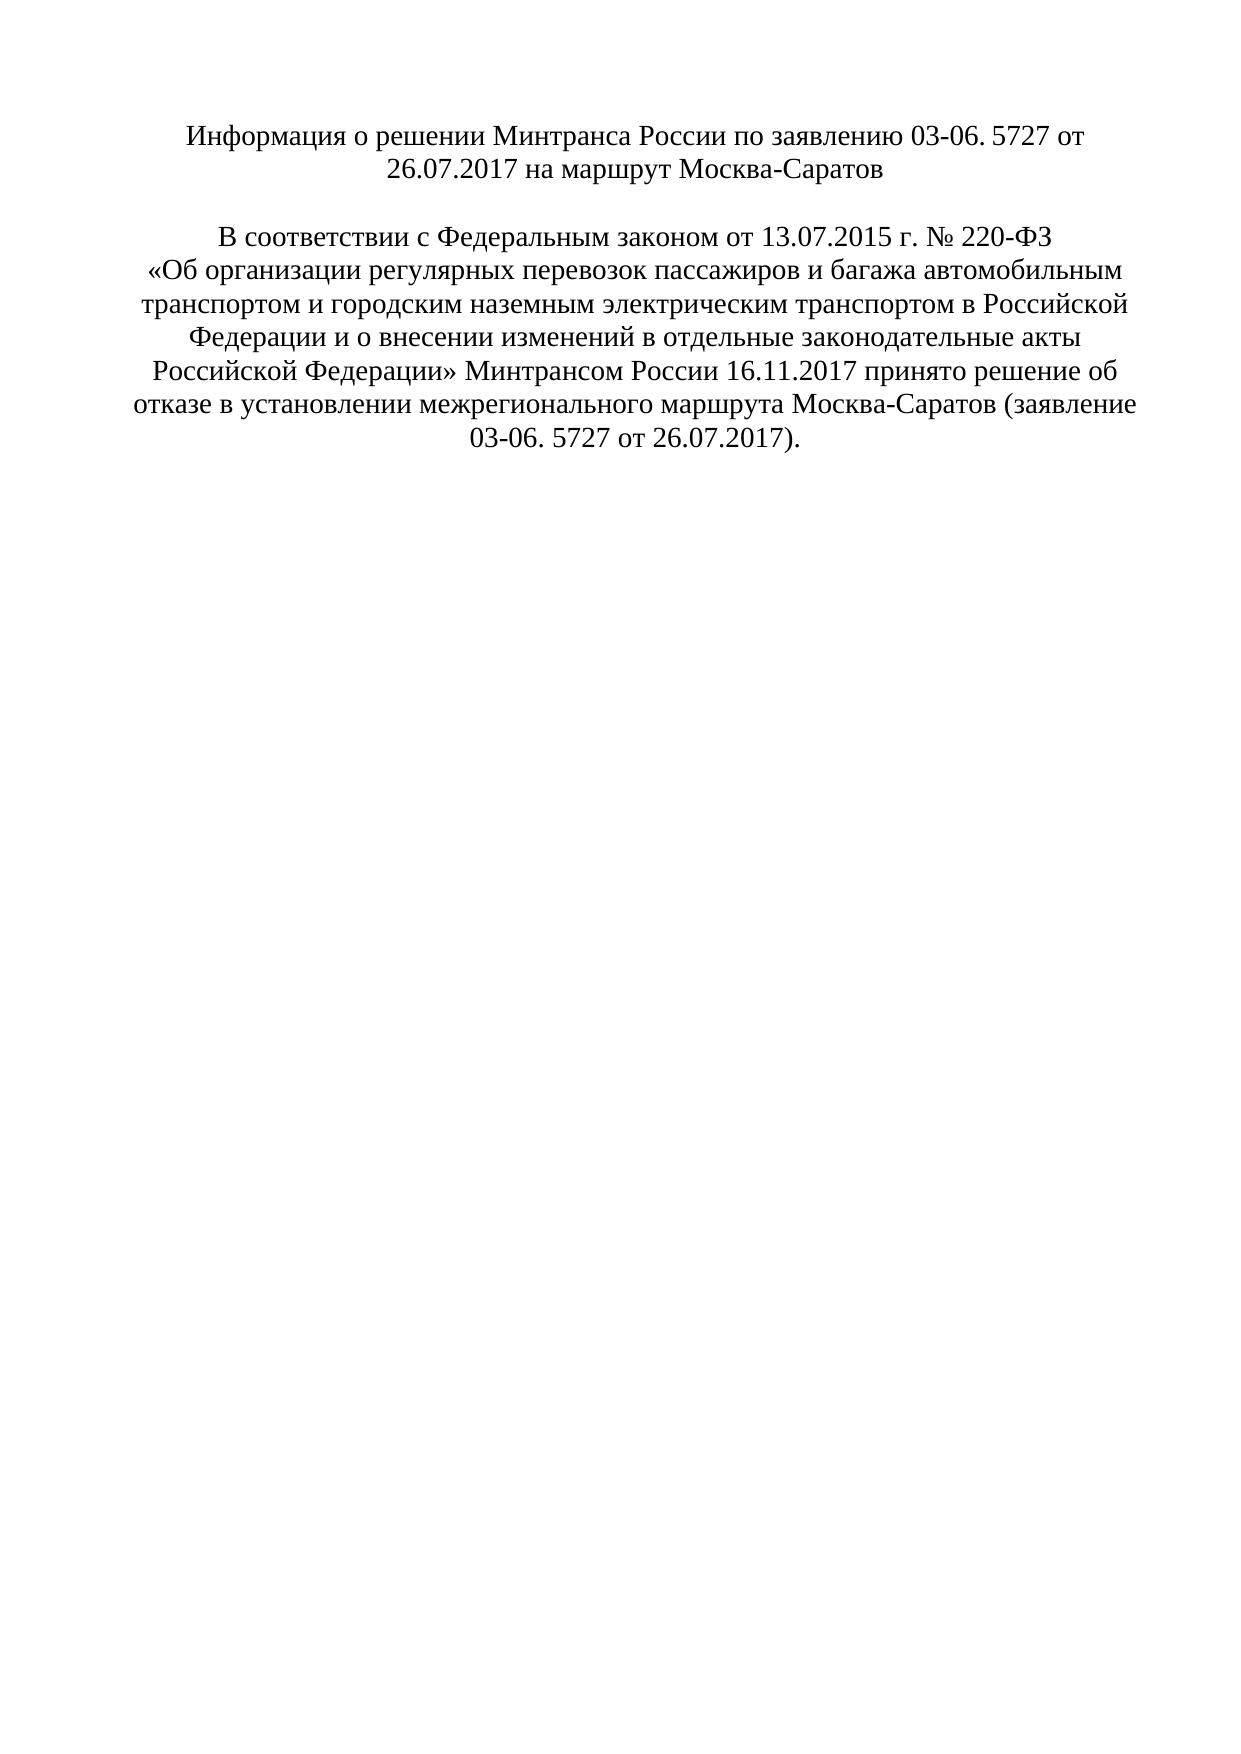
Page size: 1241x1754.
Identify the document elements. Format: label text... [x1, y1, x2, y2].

text В соответствии с Федеральным законом от 13.07.2015 г. № 220-ФЗ «Об организации регулярных перевозок пассажиров и багажа автомобильным транспортом и городским наземным электрическим транспортом в Российской Федерации и о внесении изменений в отдельные законодательные акты Российской Федерации» Минтрансом России 16.11.2017 принято решение об отказе в установлении межрегионального маршрута Москва-Саратов (заявление 03-06. 5727 от 26.07.2017). [118, 219, 1152, 453]
text Информация о решении Минтранса России по заявлению 03-06. 5727 от 26.07.2017 на маршрут Москва-Саратов [118, 118, 1152, 185]
